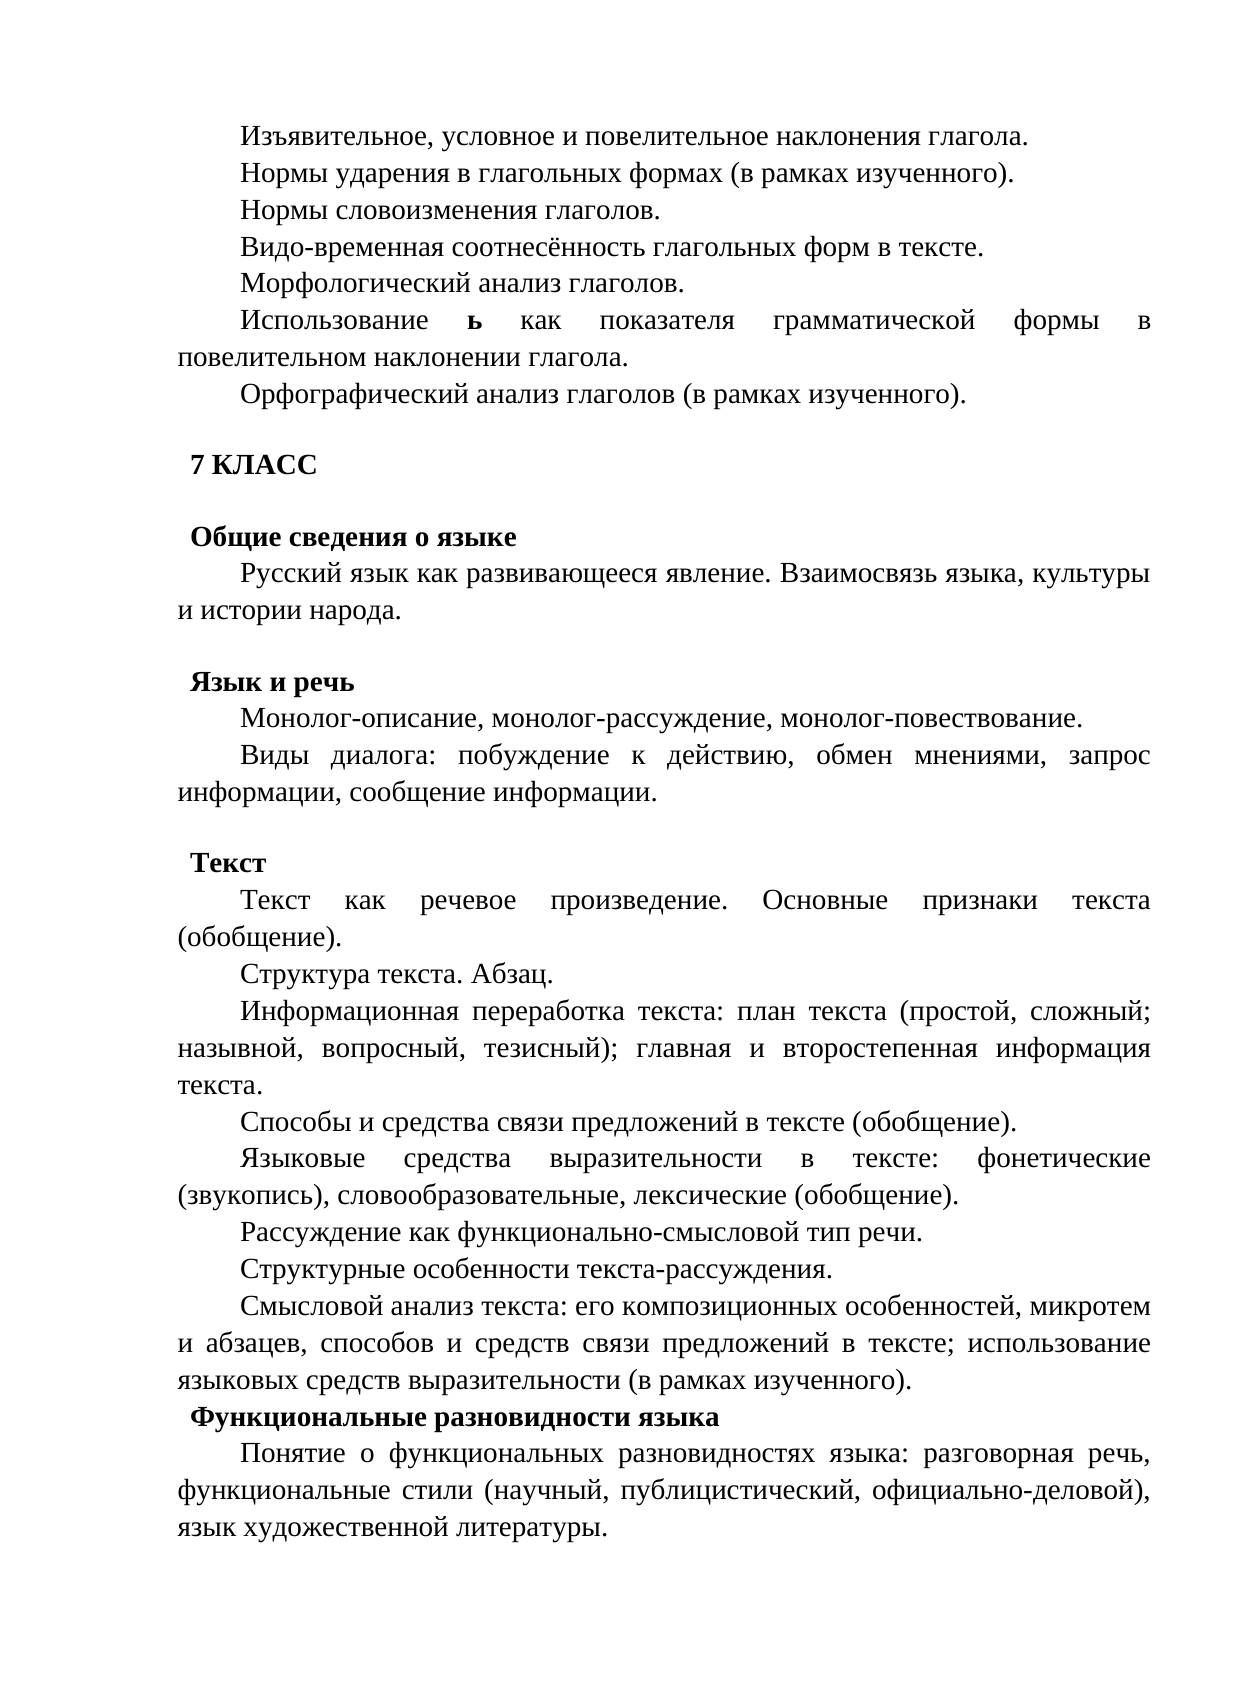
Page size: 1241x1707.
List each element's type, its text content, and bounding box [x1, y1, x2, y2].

text Использование ь как показателя грамматической формы в повелительном наклонении глагола. [177, 302, 1152, 373]
text Морфологический анализ глаголов. [177, 266, 1152, 299]
text Общие сведения о языке [190, 519, 1152, 552]
text Нормы ударения в глагольных формах (в рамках изученного). [177, 155, 1152, 188]
text Информационная переработка текста: план текста (простой, сложный; назывной, вопросный, тезисный); главная и второстепенная информация текста. [177, 993, 1152, 1100]
text Функциональные разновидности языка [190, 1399, 1152, 1432]
text Виды диалога: побуждение к действию, обмен мнениями, запрос информации, сообщение информации. [177, 737, 1152, 808]
text Структура текста. Абзац. [177, 956, 1152, 990]
text Способы и средства связи предложений в тексте (обобщение). [177, 1104, 1152, 1137]
text Текст [190, 846, 1152, 879]
text Видо-временная соотнесённость глагольных форм в тексте. [177, 229, 1152, 262]
text Язык и речь [190, 664, 1152, 697]
text Русский язык как развивающееся явление. Взаимосвязь языка, культуры и истории народа. [177, 556, 1152, 626]
text Монолог-описание, монолог-рассуждение, монолог-повествование. [177, 701, 1152, 734]
text Рассуждение как функционально-смысловой тип речи. [177, 1214, 1152, 1248]
text Текст как речевое произведение. Основные признаки текста (обобщение). [177, 882, 1152, 953]
text Структурные особенности текста-рассуждения. [177, 1251, 1152, 1285]
text Языковые средства выразительности в тексте: фонетические (звукопись), словообразовательные, лексические (обобщение). [177, 1141, 1152, 1211]
text Нормы словоизменения глаголов. [177, 192, 1152, 225]
text 7 КЛАСС [190, 447, 1152, 481]
text Орфографический анализ глаголов (в рамках изученного). [177, 376, 1152, 410]
text Смысловой анализ текста: его композиционных особенностей, микротем и абзацев, способов и средств связи предложений в тексте; использование языковых средств выразительности (в рамках изученного). [177, 1288, 1152, 1395]
text Изъявительное, условное и повелительное наклонения глагола. [177, 118, 1152, 152]
text Понятие о функциональных разновидностях языка: разговорная речь, функциональные стили (научный, публицистический, официально-деловой), язык художественной литературы. [177, 1436, 1152, 1543]
